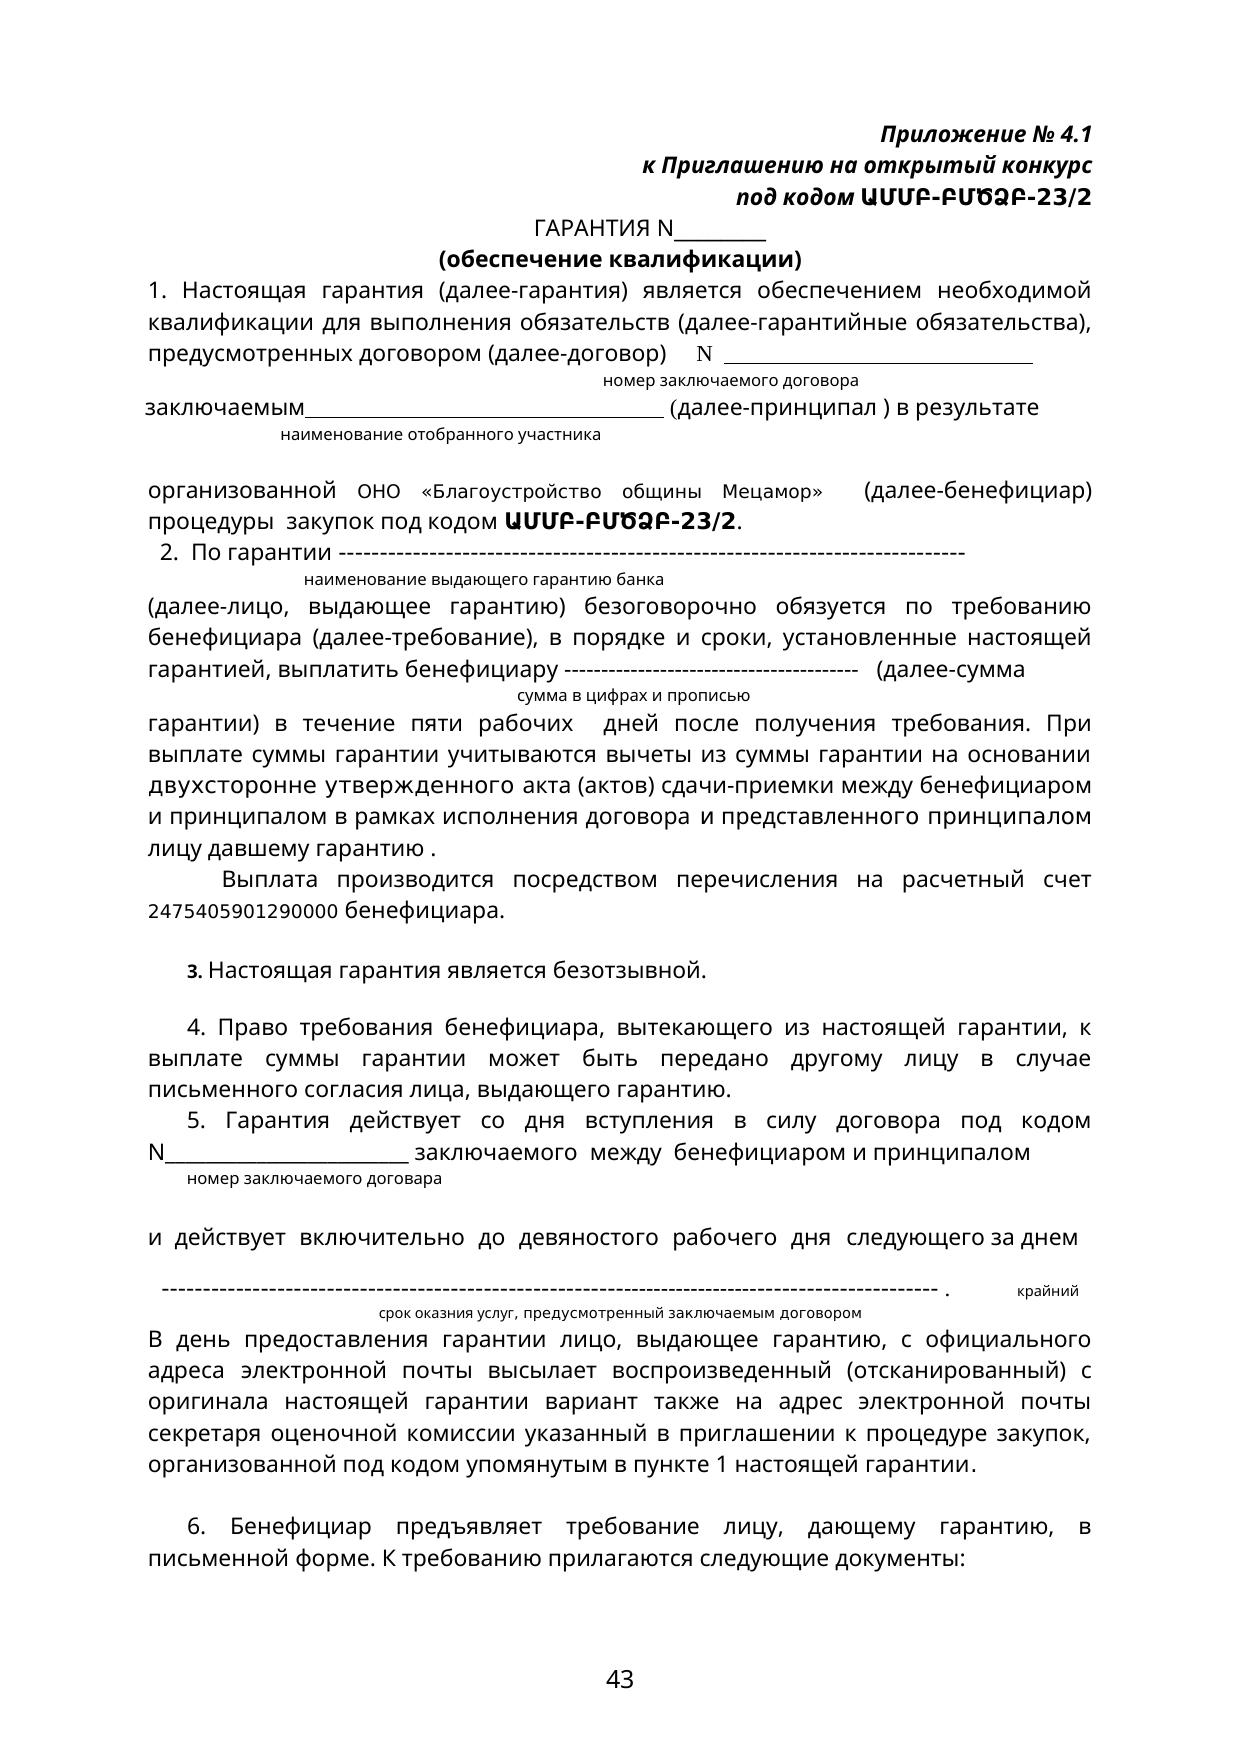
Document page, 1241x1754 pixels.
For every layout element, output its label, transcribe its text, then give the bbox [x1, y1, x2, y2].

text к Приглашению на открытый конкурс под кодом ԱՄՄԲ-ԲՄԾՁԲ-23/2 [148, 149, 1092, 212]
text 4. Право требования бенефициара, вытекающего из настоящей гарантии, к выплате суммы гарантии может быть передано другому лицу в случае письменного согласия лица, выдающего гарантию. [148, 1011, 1092, 1104]
text Приложение № 4.1 [148, 118, 1092, 149]
text (далее-лицо, выдающее гарантию) безоговорочно обязуется по требованию бенефициара (далее-требование), в порядке и сроки, установленные настоящей гарантией, выплатить бенефициару ---------------------------------------- (далее-сумма [148, 590, 1092, 684]
text заключаемым (далее-принципал ) в результате [133, 391, 1092, 422]
text номер заключаемого договара [148, 1167, 1092, 1190]
text ------------------------------------------------------------------------------------------------ . крайний срок оказния услуг, предусмотренный заключаемым договором [148, 1272, 1092, 1323]
text 6. Бенефициар предъявляет требование лицу, дающему гарантию, в письменной форме. К требованию прилагаются следующие документы: [148, 1510, 1092, 1573]
text и действует включительно до девяностого рабочего дня следующего за днем [148, 1221, 1092, 1252]
text В день предоставления гарантии лицо, выдающее гарантию, с официального адреса электронной почты высылает воспроизведенный (отсканированный) с оригинала настоящей гарантии вариант также на адрес электронной почты секретаря оценочной комиссии указанный в приглашении к процедуре закупок, организованной под кодом упомянутым в пункте 1 настоящей гарантии. [148, 1323, 1092, 1479]
text гарантии) в течение пяти рабочих дней после получения требования. При выплате суммы гарантии учитываются вычеты из суммы гарантии на основании двухсторонне утвержденного акта (актов) сдачи-приемки между бенефициаром и принципалом в рамках исполнения договора и представленного принципалом лицу давшему гарантию . [148, 706, 1092, 863]
text наименование выдающего гарантию банка [148, 567, 1092, 590]
text номер заключаемого договора [133, 368, 1092, 391]
text 5. Гарантия действует со дня вступления в силу договора под кодом N________________________ заключаемого между бенефициаром и принципалом [148, 1104, 1092, 1167]
text ГАРАНТИЯ N________ [148, 212, 1092, 243]
text 1. Настоящая гарантия (далее-гарантия) является обеспечением необходимой квалификации для выполнения обязательств (далее-гарантийные обязательства), предусмотренных договором (далее-договор) N [148, 274, 1092, 368]
text 2. По гарантии ---------------------------------------------------------------------------- [148, 536, 1092, 567]
text наименование отобранного участника [133, 422, 1092, 445]
text организованной ОНО «Благоустройство общины Мецамор» (далее-бенефициар) процедуры закупок под кодом ԱՄՄԲ-ԲՄԾՁԲ-23/2. [148, 473, 1092, 536]
text (обеспечение квалификации) [207, 243, 1034, 274]
text 3. Настоящая гарантия является безотзывной. [148, 954, 1092, 985]
text Выплата производится посредством перечисления на расчетный счет 2475405901290000 бенефициара. [148, 863, 1092, 925]
text сумма в цифрах и прописью [148, 684, 1092, 706]
